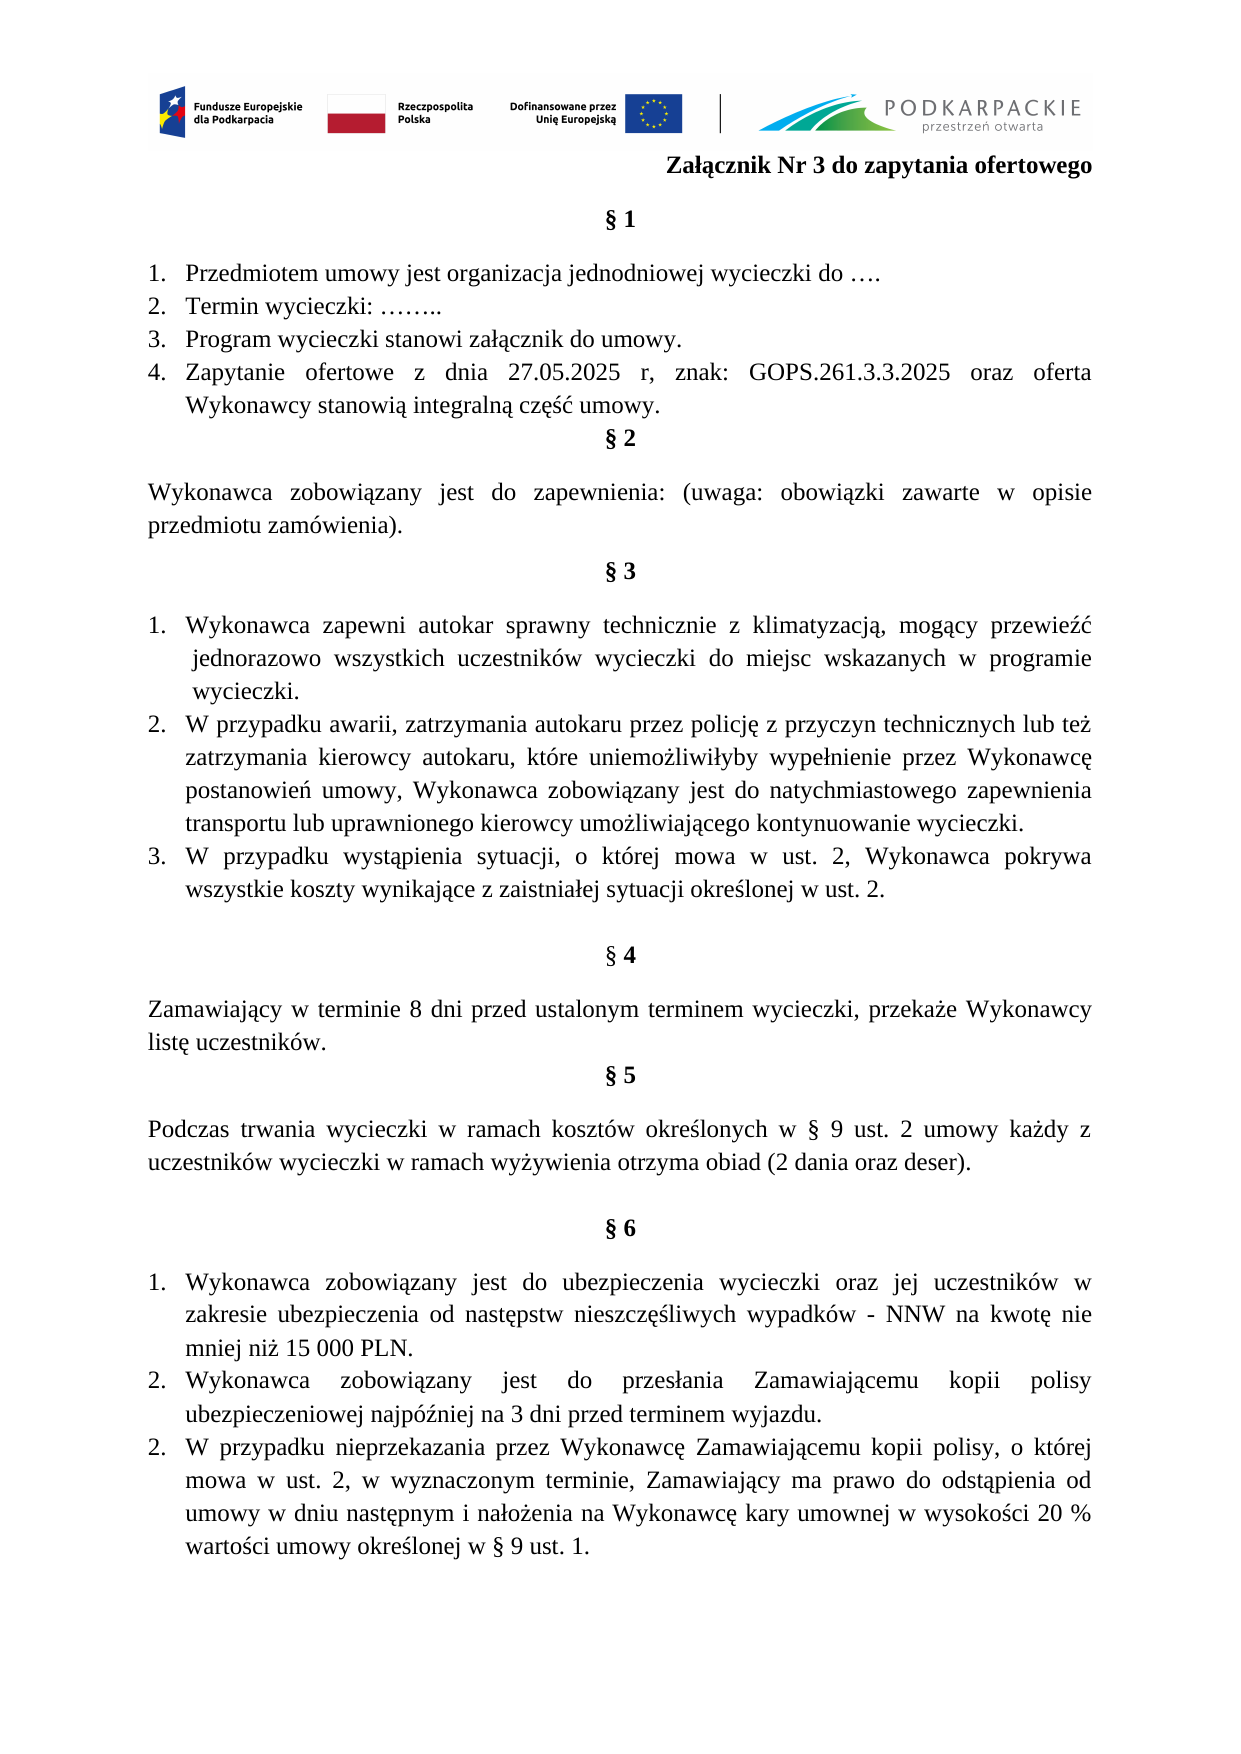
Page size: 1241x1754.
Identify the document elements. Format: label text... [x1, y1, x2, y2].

text Zamawiający w terminie 8 dni przed ustalonym terminem wycieczki, przekaże Wykonawcy listę uczestników. [148, 994, 1093, 1056]
text § 1 [148, 204, 1093, 233]
text Podczas trwania wycieczki w ramach kosztów określonych w § 9 ust. 2 umowy każdy z uczestników wycieczki w ramach wyżywienia otrzyma obiad (2 dania oraz deser). [148, 1114, 1093, 1175]
list Wykonawca zobowiązany jest do przesłania Zamawiającemu kopii polisy ubezpieczeniowej najpóźniej na 3 dni przed terminem wyjazdu. [148, 1366, 1093, 1427]
text § 2 [148, 423, 1093, 452]
list Wykonawca zobowiązany jest do ubezpieczenia wycieczki oraz jej uczestników w zakresie ubezpieczenia od następstw nieszczęśliwych wypadków - NNW na kwotę nie mniej niż 15 000 PLN. [148, 1267, 1093, 1361]
list Zapytanie ofertowe z dnia 27.05.2025 r, znak: GOPS.261.3.3.2025 oraz oferta Wykonawcy stanowią integralną część umowy. [148, 357, 1093, 419]
text § 5 [148, 1060, 1093, 1088]
text Załącznik Nr 3 do zapytania ofertowego [148, 151, 1093, 179]
subtitle Wykonawca zapewni autokar sprawny technicznie z klimatyzacją, mogący przewieźć jednorazowo wszystkich uczestników wycieczki do miejsc wskazanych w programie wycieczki. [148, 610, 1093, 704]
text § 4 [148, 940, 1093, 969]
list Przedmiotem umowy jest organizacja jednodniowej wycieczki do …. [148, 258, 1093, 287]
text § 6 [148, 1213, 1093, 1241]
list W przypadku nieprzekazania przez Wykonawcę Zamawiającemu kopii polisy, o której mowa w ust. 2, w wyznaczonym terminie, Zamawiający ma prawo do odstąpienia od umowy w dniu następnym i nałożenia na Wykonawcę kary umownej w wysokości 20 % wartości umowy określonej w § 9 ust. 1. [148, 1432, 1093, 1559]
list W przypadku awarii, zatrzymania autokaru przez policję z przyczyn technicznych lub też zatrzymania kierowcy autokaru, które uniemożliwiłyby wypełnienie przez Wykonawcę postanowień umowy, Wykonawca zobowiązany jest do natychmiastowego zapewnienia transportu lub uprawnionego kierowcy umożliwiającego kontynuowanie wycieczki. [148, 709, 1093, 837]
list Program wycieczki stanowi załącznik do umowy. [148, 324, 1093, 353]
text Wykonawca zobowiązany jest do zapewnienia: (uwaga: obowiązki zawarte w opisie przedmiotu zamówienia). [148, 477, 1093, 539]
list Termin wycieczki: …….. [148, 291, 1093, 320]
list W przypadku wystąpienia sytuacji, o której mowa w ust. 2, Wykonawca pokrywa wszystkie koszty wynikające z zaistniałej sytuacji określonej w ust. 2. [148, 841, 1093, 903]
text § 3 [148, 556, 1093, 584]
picture [147, 73, 1093, 151]
